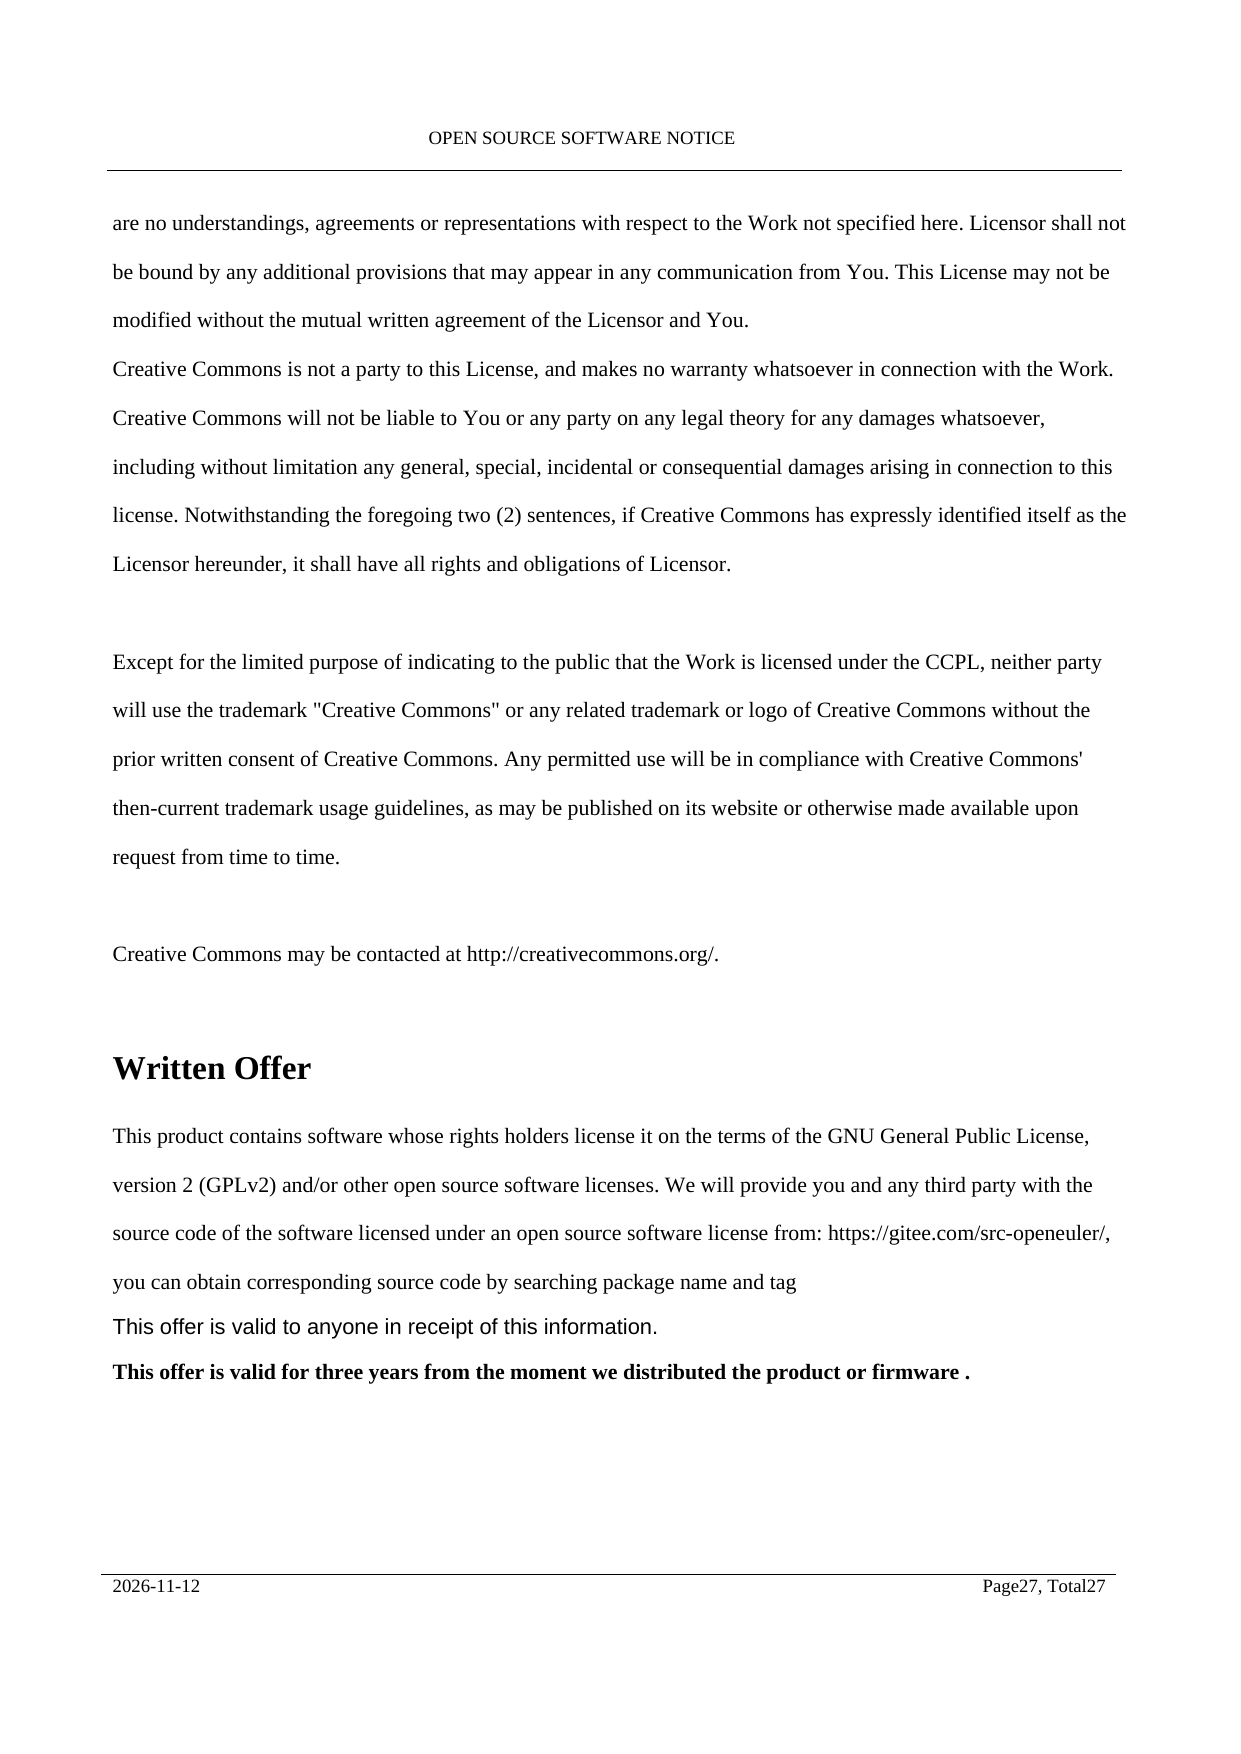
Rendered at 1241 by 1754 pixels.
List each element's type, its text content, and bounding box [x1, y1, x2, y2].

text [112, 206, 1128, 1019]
text This offer is valid to anyone in receipt of this information. [112, 1311, 1128, 1343]
text This offer is valid for three years from the moment we distributed the product or firmware . [112, 1356, 1128, 1388]
text Written Offer [112, 1035, 1128, 1100]
text This product contains software whose rights holders license it on the terms of the GNU General Public License, version 2 (GPLv2) and/or other open source software licenses. We will provide you and any third party with the source code of the software licensed under an open source software license from: https://gitee.com/src-openeuler/, you can obtain corresponding source code by searching package name and tag [112, 1119, 1128, 1298]
